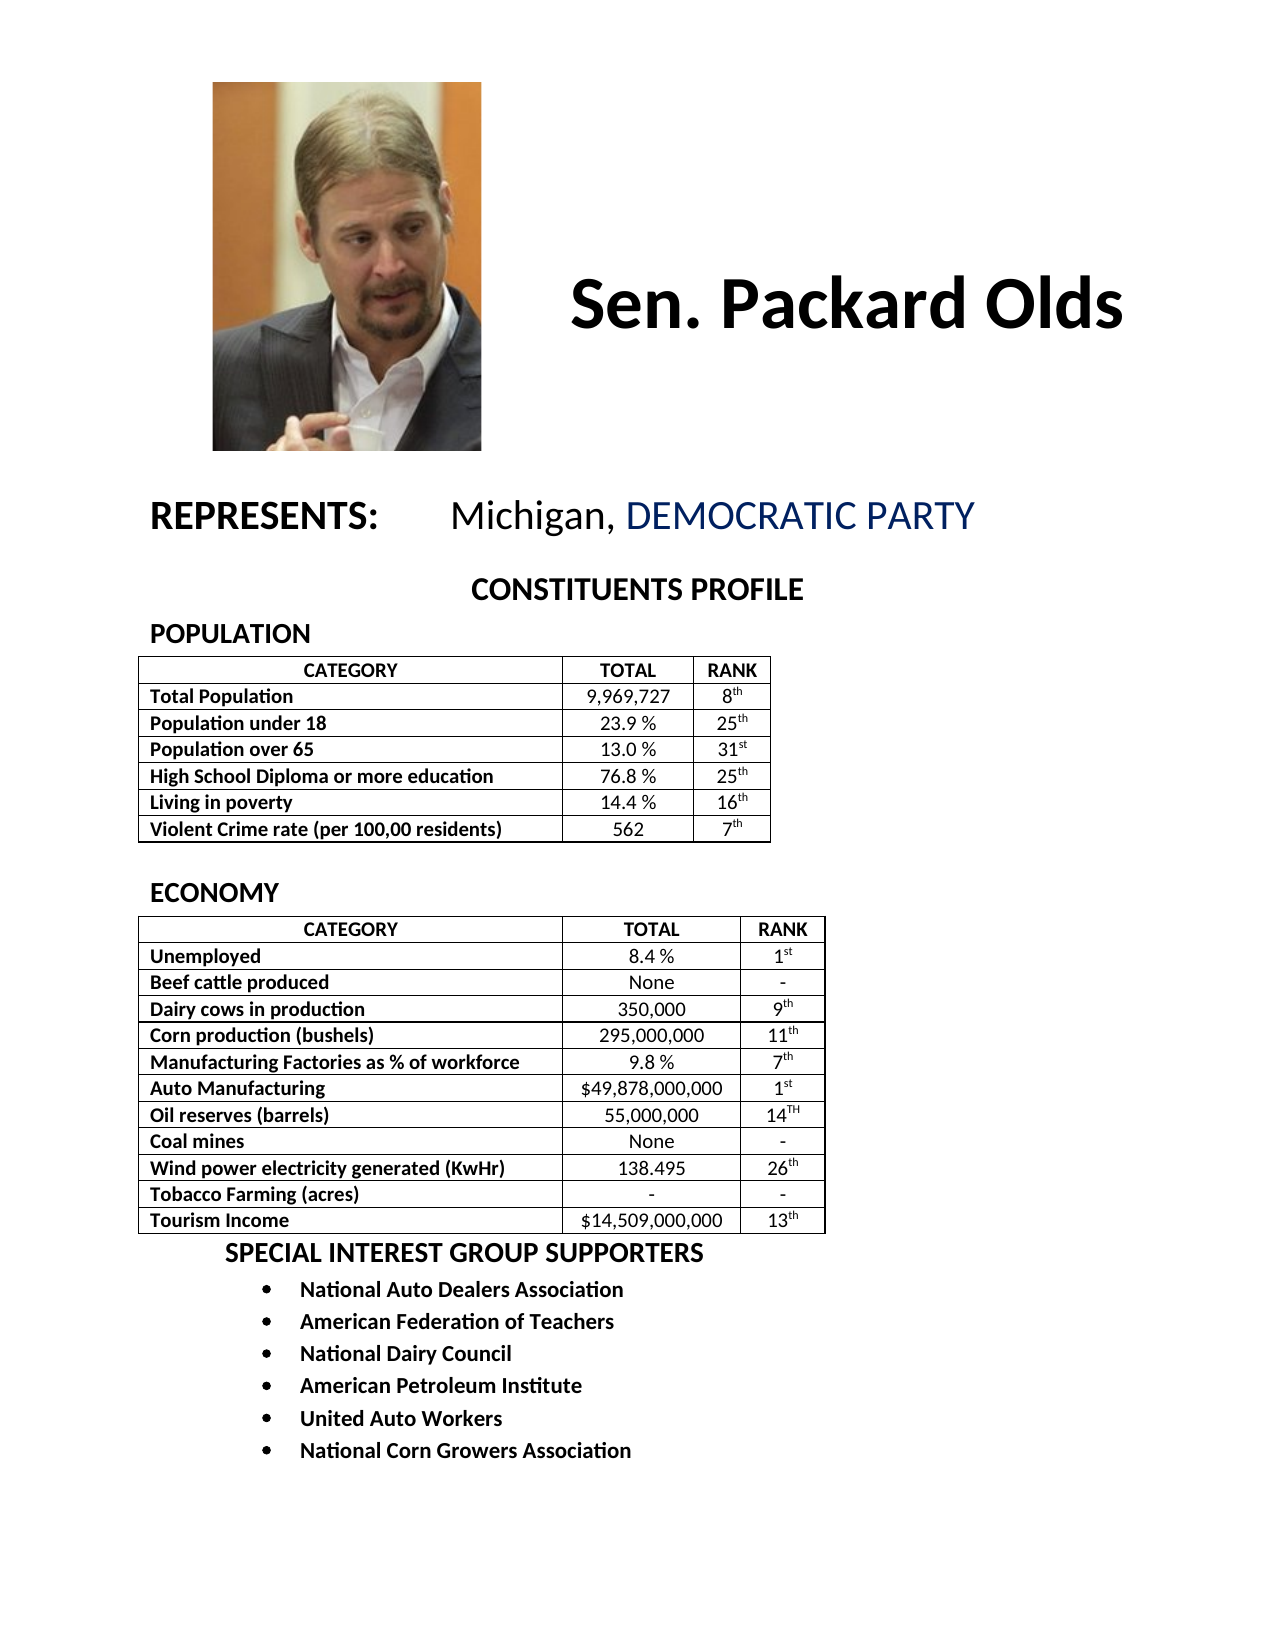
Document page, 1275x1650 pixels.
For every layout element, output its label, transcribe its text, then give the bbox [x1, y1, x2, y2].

table_cell 14.4 % [563, 790, 693, 815]
table_cell None [563, 1128, 740, 1154]
text REPRESENTS: Michigan, DEMOCRATIC PARTY [150, 489, 1125, 540]
table_header RANK [741, 917, 824, 942]
table_cell Population over 65 [139, 737, 562, 762]
table_cell 295,000,000 [563, 1023, 740, 1048]
table_cell Population under 18 [139, 710, 562, 736]
table_cell 1st [741, 1075, 824, 1101]
table_cell 1st [741, 943, 824, 968]
table_header CATEGORY [139, 657, 562, 683]
table_cell None [563, 970, 740, 995]
table_cell $49,878,000,000 [563, 1075, 740, 1101]
table_header CATEGORY [139, 917, 562, 942]
table_cell 25th [694, 710, 770, 736]
table_header RANK [694, 657, 770, 683]
table_cell $14,509,000,000 [563, 1208, 740, 1233]
table_cell 9th [741, 996, 824, 1021]
list United Auto Workers [262, 1404, 1125, 1432]
table_cell Unemployed [139, 943, 562, 968]
table_cell Oil reserves (barrels) [139, 1102, 562, 1127]
list Sen. Packard Olds [482, 255, 1125, 347]
table_cell 26th [741, 1155, 824, 1180]
list National Dairy Council [262, 1339, 1125, 1367]
list National Auto Dealers Association [262, 1275, 1125, 1303]
list American Federation of Teachers [262, 1307, 1125, 1335]
table_cell 13.0 % [563, 737, 693, 762]
table_cell Manufacturing Factories as % of workforce [139, 1049, 562, 1074]
table_header TOTAL [563, 917, 740, 942]
table_cell High School Diploma or more education [139, 763, 562, 788]
table_cell 7th [741, 1049, 824, 1074]
list SPECIAL INTEREST GROUP SUPPORTERS [225, 1234, 1125, 1270]
table_cell - [741, 1181, 824, 1207]
table_cell 562 [563, 816, 693, 841]
table_cell 9.8 % [563, 1049, 740, 1074]
picture [212, 82, 482, 451]
table_cell 16th [694, 790, 770, 815]
table_cell Dairy cows in production [139, 996, 562, 1021]
table_cell 23.9 % [563, 710, 693, 736]
table_cell 55,000,000 [563, 1102, 740, 1127]
text POPULATION [150, 615, 1125, 651]
table_cell 9,969,727 [563, 684, 693, 709]
table_cell 8th [694, 684, 770, 709]
table_cell 138.495 [563, 1155, 740, 1180]
table_cell 25th [694, 763, 770, 788]
table_cell Living in poverty [139, 790, 562, 815]
table_cell Wind power electricity generated (KwHr) [139, 1155, 562, 1180]
table_cell 76.8 % [563, 763, 693, 788]
table_cell Tobacco Farming (acres) [139, 1181, 562, 1207]
table_cell 350,000 [563, 996, 740, 1021]
table_cell Coal mines [139, 1128, 562, 1154]
table_cell 8.4 % [563, 943, 740, 968]
list American Petroleum Institute [262, 1372, 1125, 1399]
table_cell 11th [741, 1023, 824, 1048]
list National Corn Growers Association [262, 1436, 1125, 1464]
table_cell Beef cattle produced [139, 970, 562, 995]
table_cell Auto Manufacturing [139, 1075, 562, 1101]
table_cell Tourism Income [139, 1208, 562, 1233]
table_cell - [563, 1181, 740, 1207]
table_header TOTAL [563, 657, 693, 683]
table_cell 7th [694, 816, 770, 841]
table_cell - [741, 970, 824, 995]
table_cell - [741, 1128, 824, 1154]
table_cell Corn production (bushels) [139, 1023, 562, 1048]
table_cell 13th [741, 1208, 824, 1233]
text CONSTITUENTS PROFILE [150, 568, 1125, 609]
table_cell Total Population [139, 684, 562, 709]
table_cell 14TH [741, 1102, 824, 1127]
table_cell 31st [694, 737, 770, 762]
table_cell Violent Crime rate (per 100,00 residents) [139, 816, 562, 841]
text ECONOMY [150, 874, 1125, 910]
